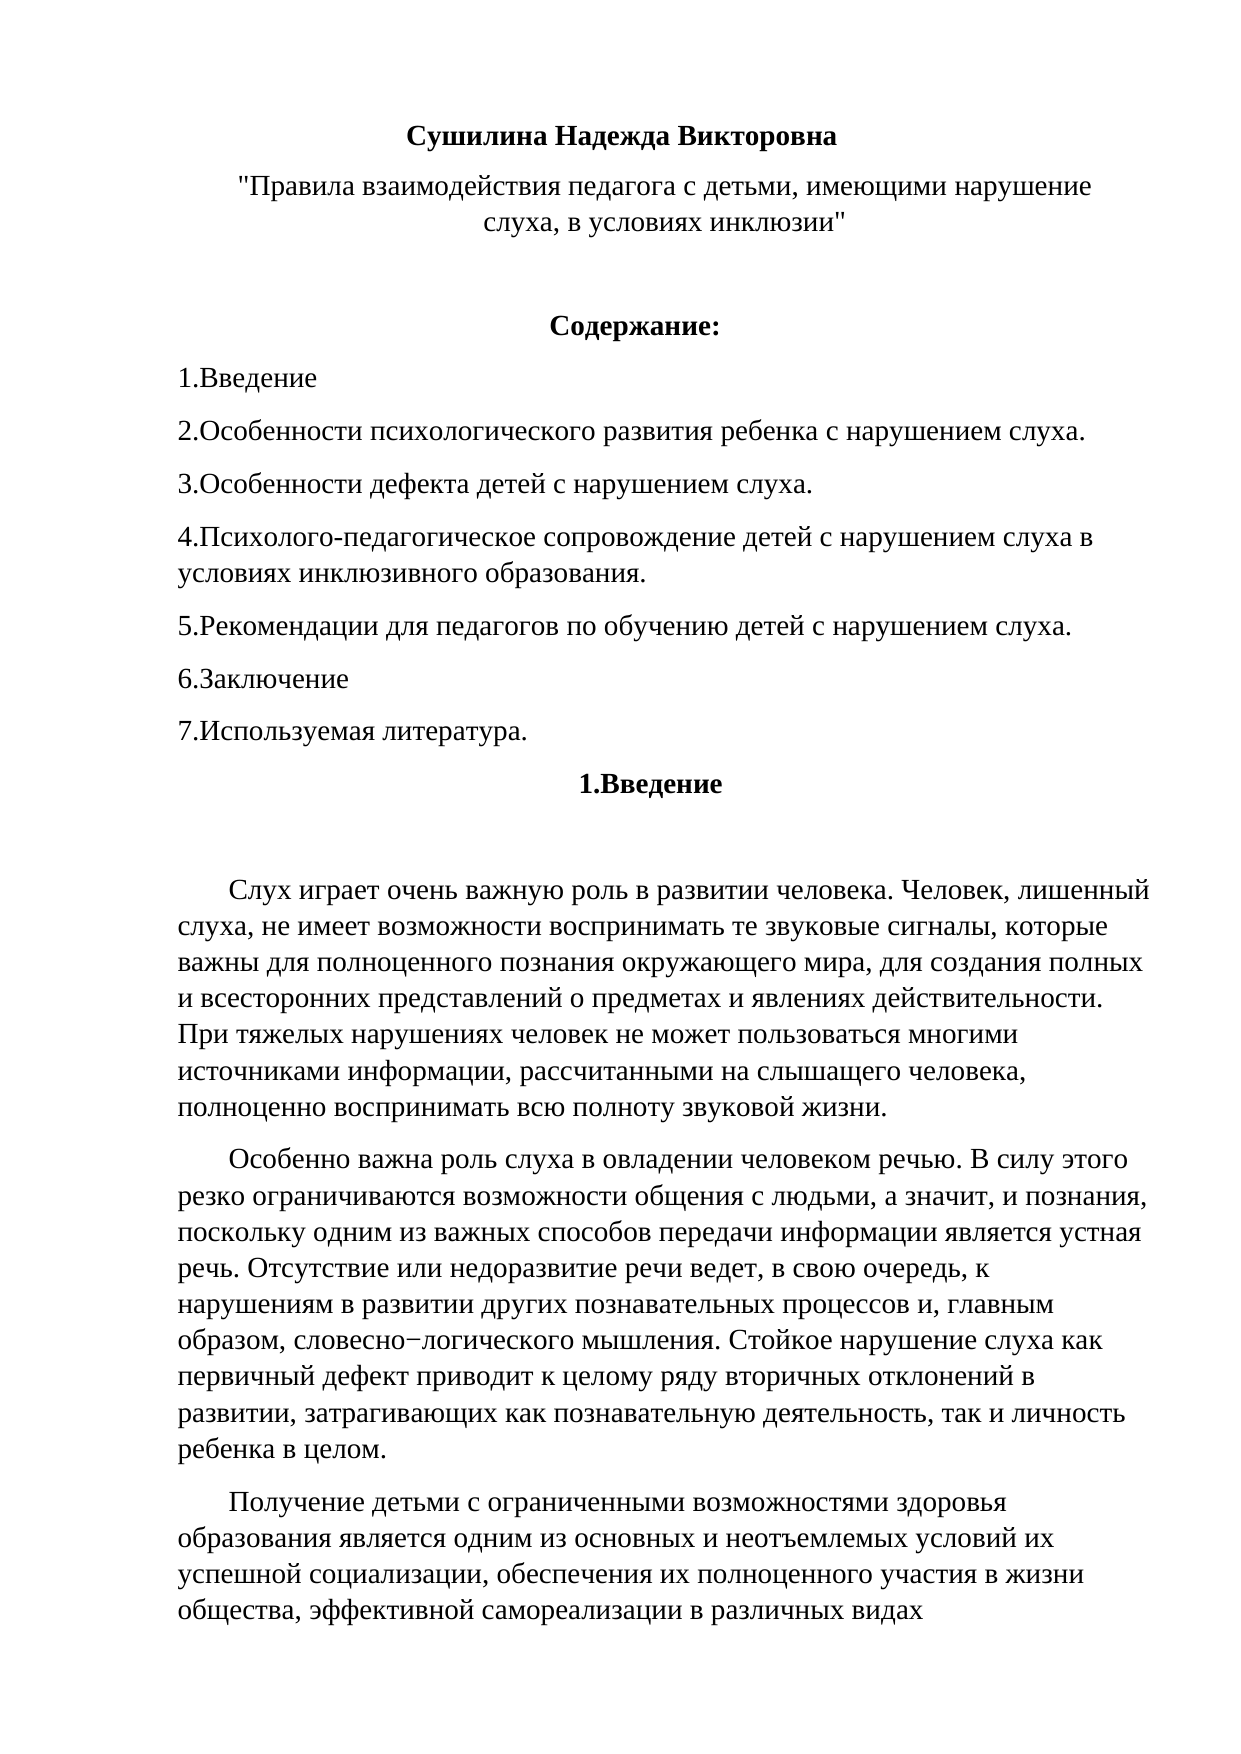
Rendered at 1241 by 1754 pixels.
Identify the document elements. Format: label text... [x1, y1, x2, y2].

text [177, 1484, 1152, 1626]
text 6.Заключение [177, 661, 1152, 694]
text Слух играет очень важную роль в развитии человека. Человек, лишенный слуха, не имеет возможности воспринимать те звуковые сигналы, которые важны для полноценного познания окружающего мира, для создания полных и всесторонних представлений о предметах и явлениях действительности. При тяжелых нарушениях человек не может пользоваться многими источниками информации, рассчитанными на слышащего человека, полноценно воспринимать всю полноту звуковой жизни. [177, 872, 1152, 1122]
text Сушилина Надежда Викторовна [374, 118, 1152, 152]
text 7.Используемая литература. [177, 713, 1152, 747]
text 4.Психолого-педагогическое сопровождение детей с нарушением слуха в условиях инклюзивного образования. [177, 519, 1152, 589]
text 1.Введение [177, 361, 1152, 394]
text Содержание: [177, 308, 1152, 341]
text 2.Особенности психологического развития ребенка с нарушением слуха. [177, 413, 1152, 447]
text 3.Особенности дефекта детей с нарушением слуха. [177, 466, 1152, 500]
text Особенно важна роль слуха в овладении человеком речью. В силу этого резко ограничиваются возможности общения с людьми, а значит, и познания, поскольку одним из важных способов передачи информации является устная речь. Отсутствие или недоразвитие речи ведет, в свою очередь, к нарушениям в развитии других познавательных процессов и, главным образом, словесно−логического мышления. Стойкое нарушение слуха как первичный дефект приводит к целому ряду вторичных отклонений в развитии, затрагивающих как познавательную деятельность, так и личность ребенка в целом. [177, 1142, 1152, 1464]
text 5.Рекомендации для педагогов по обучению детей с нарушением слуха. [177, 608, 1152, 641]
text 1.Введение [177, 766, 1152, 800]
text "Правила взаимодействия педагога с детьми, имеющими нарушение слуха, в условиях инклюзии" [177, 168, 1152, 238]
